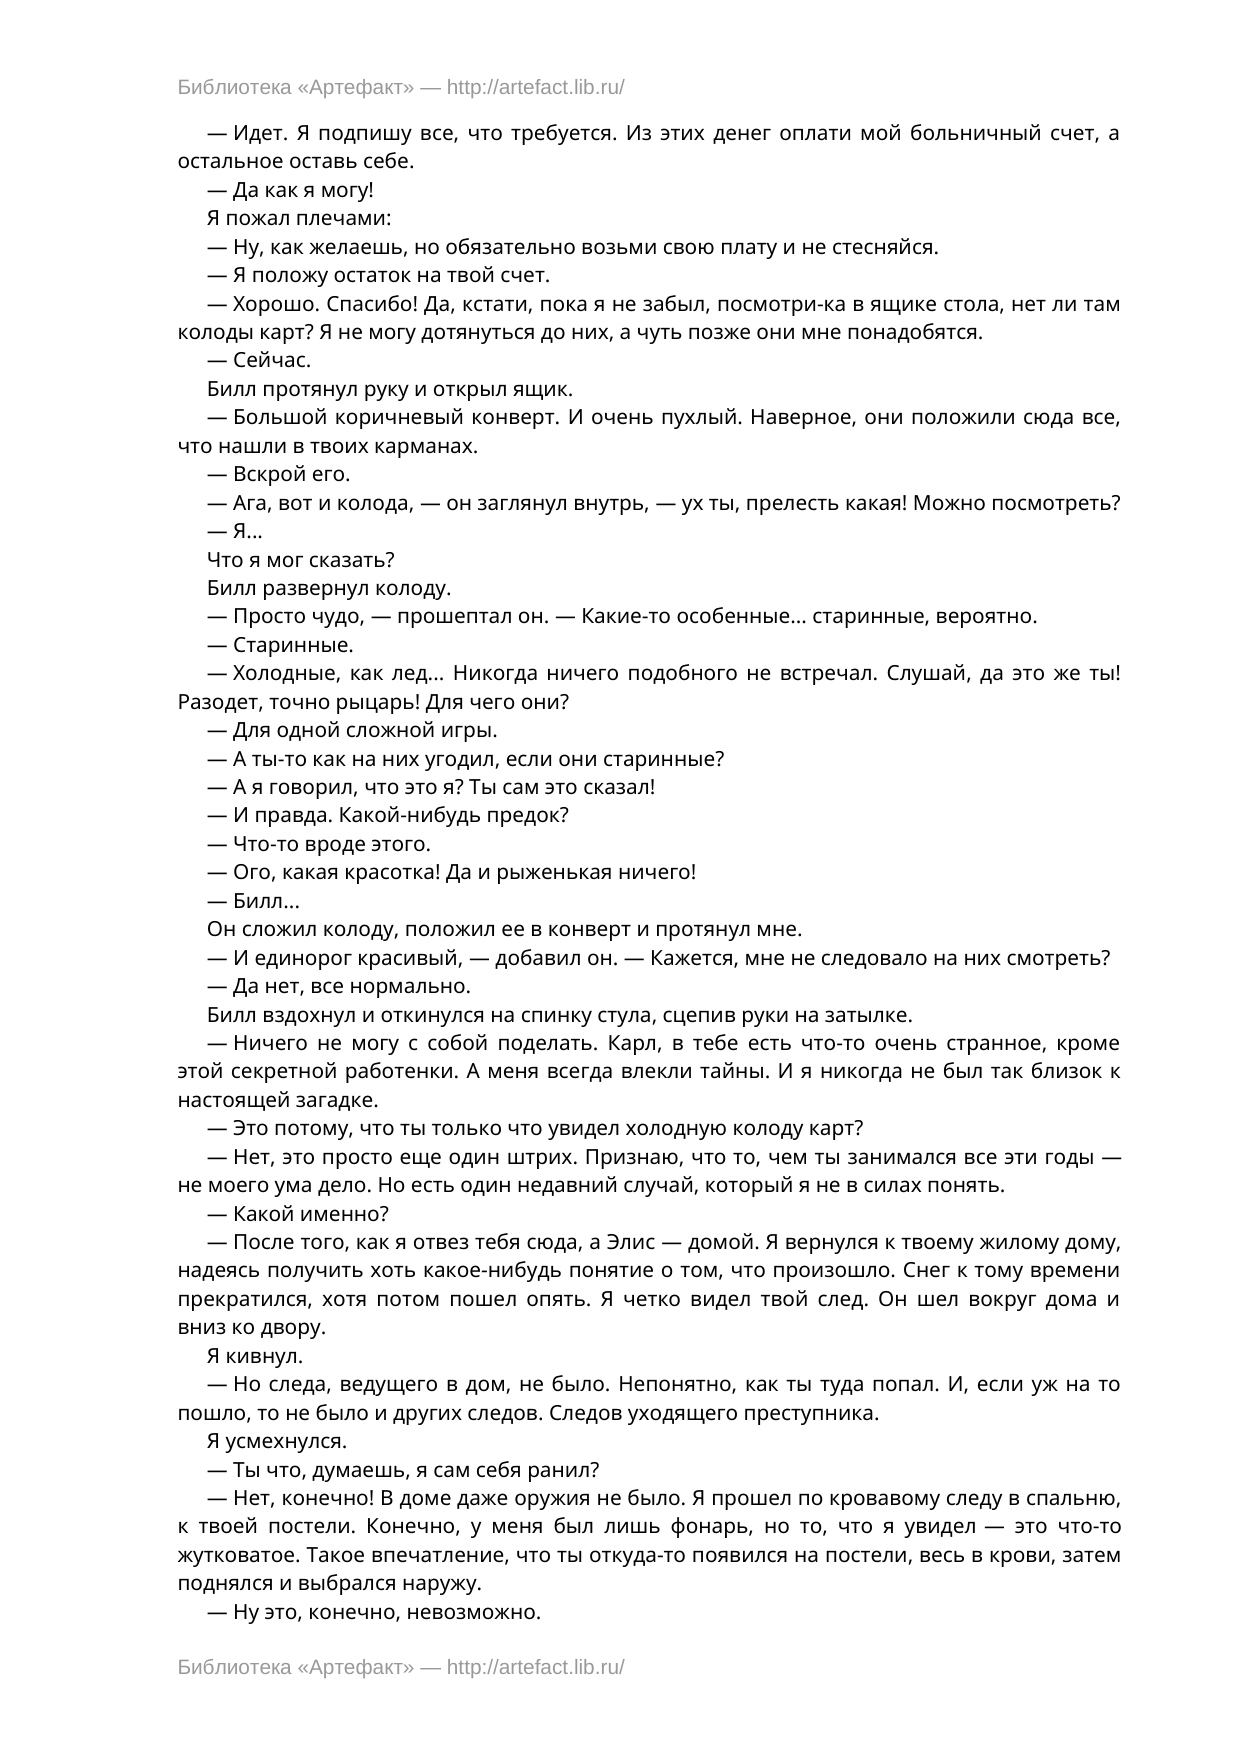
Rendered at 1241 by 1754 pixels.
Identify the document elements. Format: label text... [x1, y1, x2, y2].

text Билл вздохнул и откинулся на спинку стула, сцепив руки на затылке. [177, 1000, 1122, 1028]
text Я усмехнулся. [177, 1426, 1122, 1455]
text — Нет, конечно! В доме даже оружия не было. Я прошел по кровавому следу в спальню, к твоей постели. Конечно, у меня был лишь фонарь, но то, что я увидел — это что-то жутковатое. Такое впечатление, что ты откуда-то появился на постели, весь в крови, затем поднялся и выбрался наружу. [177, 1483, 1122, 1597]
text — Билл... [177, 886, 1122, 914]
text — Сейчас. [177, 346, 1122, 374]
text — Ну это, конечно, невозможно. [177, 1597, 1122, 1625]
text Что я мог сказать? [177, 545, 1122, 573]
text — Да нет, все нормально. [177, 971, 1122, 1000]
text — И правда. Какой-нибудь предок? [177, 801, 1122, 829]
text — Большой коричневый конверт. И очень пухлый. Наверное, они положили сюда все, что нашли в твоих карманах. [177, 402, 1122, 459]
text — После того, как я отвез тебя сюда, а Элис — домой. Я вернулся к твоему жилому дому, надеясь получить хоть какое-нибудь понятие о том, что произошло. Снег к тому времени прекратился, хотя потом пошел опять. Я четко видел твой след. Он шел вокруг дома и вниз ко двору. [177, 1227, 1122, 1341]
text — Ничего не могу с собой поделать. Карл, в тебе есть что-то очень странное, кроме этой секретной работенки. А меня всегда влекли тайны. И я никогда не был так близок к настоящей загадке. [177, 1028, 1122, 1113]
text — Вскрой его. [177, 459, 1122, 488]
text Билл развернул колоду. [177, 573, 1122, 602]
text Я пожал плечами: [177, 203, 1122, 232]
text — Холодные, как лед... Никогда ничего подобного не встречал. Слушай, да это же ты! Разодет, точно рыцарь! Для чего они? [177, 658, 1122, 715]
text — Старинные. [177, 630, 1122, 658]
text — Ну, как желаешь, но обязательно возьми свою плату и не стесняйся. [177, 232, 1122, 260]
text — Хорошо. Спасибо! Да, кстати, пока я не забыл, посмотри-ка в ящике стола, нет ли там колоды карт? Я не могу дотянуться до них, а чуть позже они мне понадобятся. [177, 289, 1122, 346]
text — Идет. Я подпишу все, что требуется. Из этих денег оплати мой больничный счет, а остальное оставь себе. [177, 118, 1122, 175]
text — Нет, это просто еще один штрих. Признаю, что то, чем ты занимался все эти годы — не моего ума дело. Но есть один недавний случай, который я не в силах понять. [177, 1142, 1122, 1199]
text — Ого, какая красотка! Да и рыженькая ничего! [177, 857, 1122, 886]
text — А я говорил, что это я? Ты сам это сказал! [177, 772, 1122, 801]
text — Какой именно? [177, 1199, 1122, 1227]
text — Ты что, думаешь, я сам себя ранил? [177, 1455, 1122, 1483]
text Я кивнул. [177, 1341, 1122, 1369]
text Билл протянул руку и открыл ящик. [177, 374, 1122, 402]
text — Это потому, что ты только что увидел холодную колоду карт? [177, 1113, 1122, 1142]
text — А ты-то как на них угодил, если они старинные? [177, 744, 1122, 772]
text — Просто чудо, — прошептал он. — Какие-то особенные... старинные, вероятно. [177, 602, 1122, 630]
text — Но следа, ведущего в дом, не было. Непонятно, как ты туда попал. И, если уж на то пошло, то не было и других следов. Следов уходящего преступника. [177, 1369, 1122, 1426]
text — Что-то вроде этого. [177, 829, 1122, 857]
text — Я... [177, 516, 1122, 545]
text — Я положу остаток на твой счет. [177, 260, 1122, 289]
text — Да как я могу! [177, 175, 1122, 203]
text Он сложил колоду, положил ее в конверт и протянул мне. [177, 914, 1122, 943]
text — И единорог красивый, — добавил он. — Кажется, мне не следовало на них смотреть? [177, 943, 1122, 971]
text — Для одной сложной игры. [177, 715, 1122, 744]
text — Ага, вот и колода, — он заглянул внутрь, — ух ты, прелесть какая! Можно посмотреть? [177, 488, 1122, 516]
